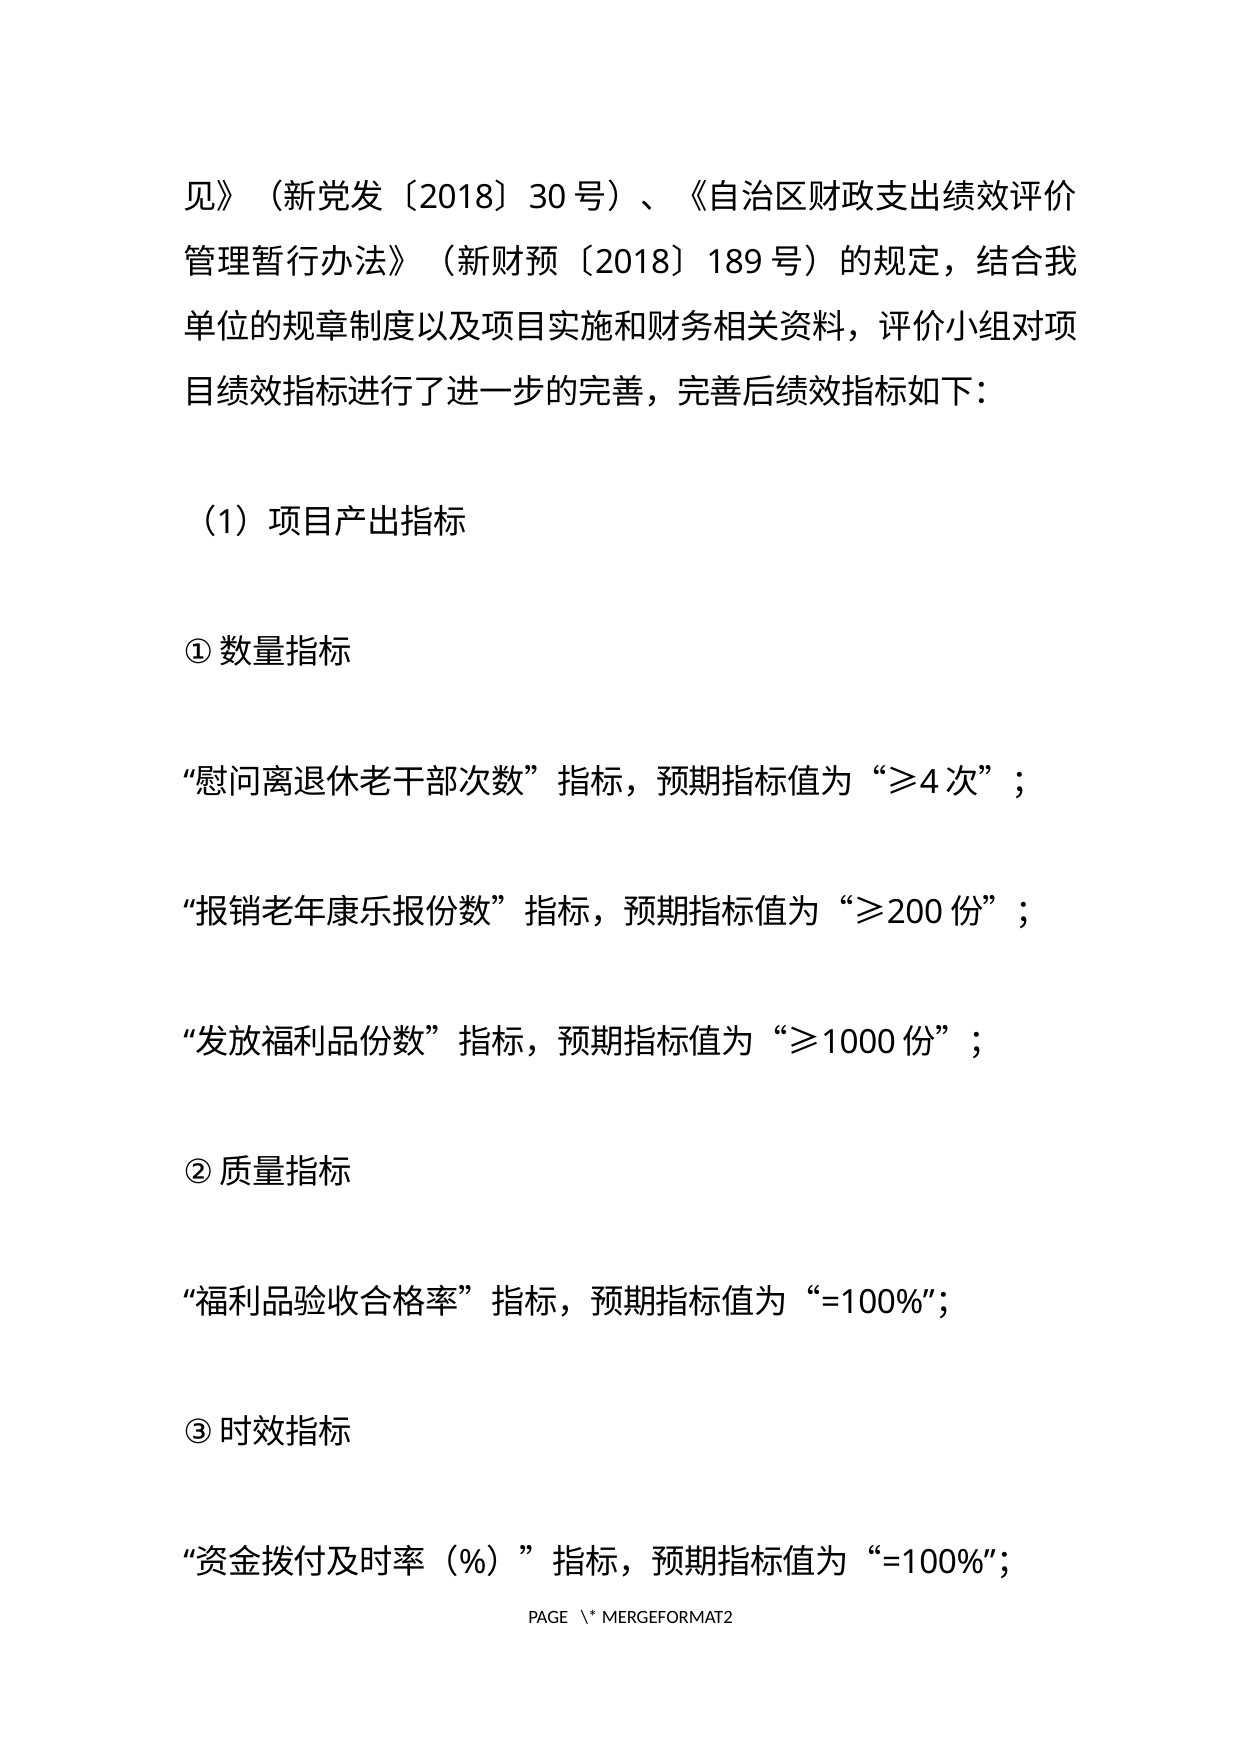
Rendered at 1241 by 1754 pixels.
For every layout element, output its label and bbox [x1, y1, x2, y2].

text [183, 162, 1078, 1592]
